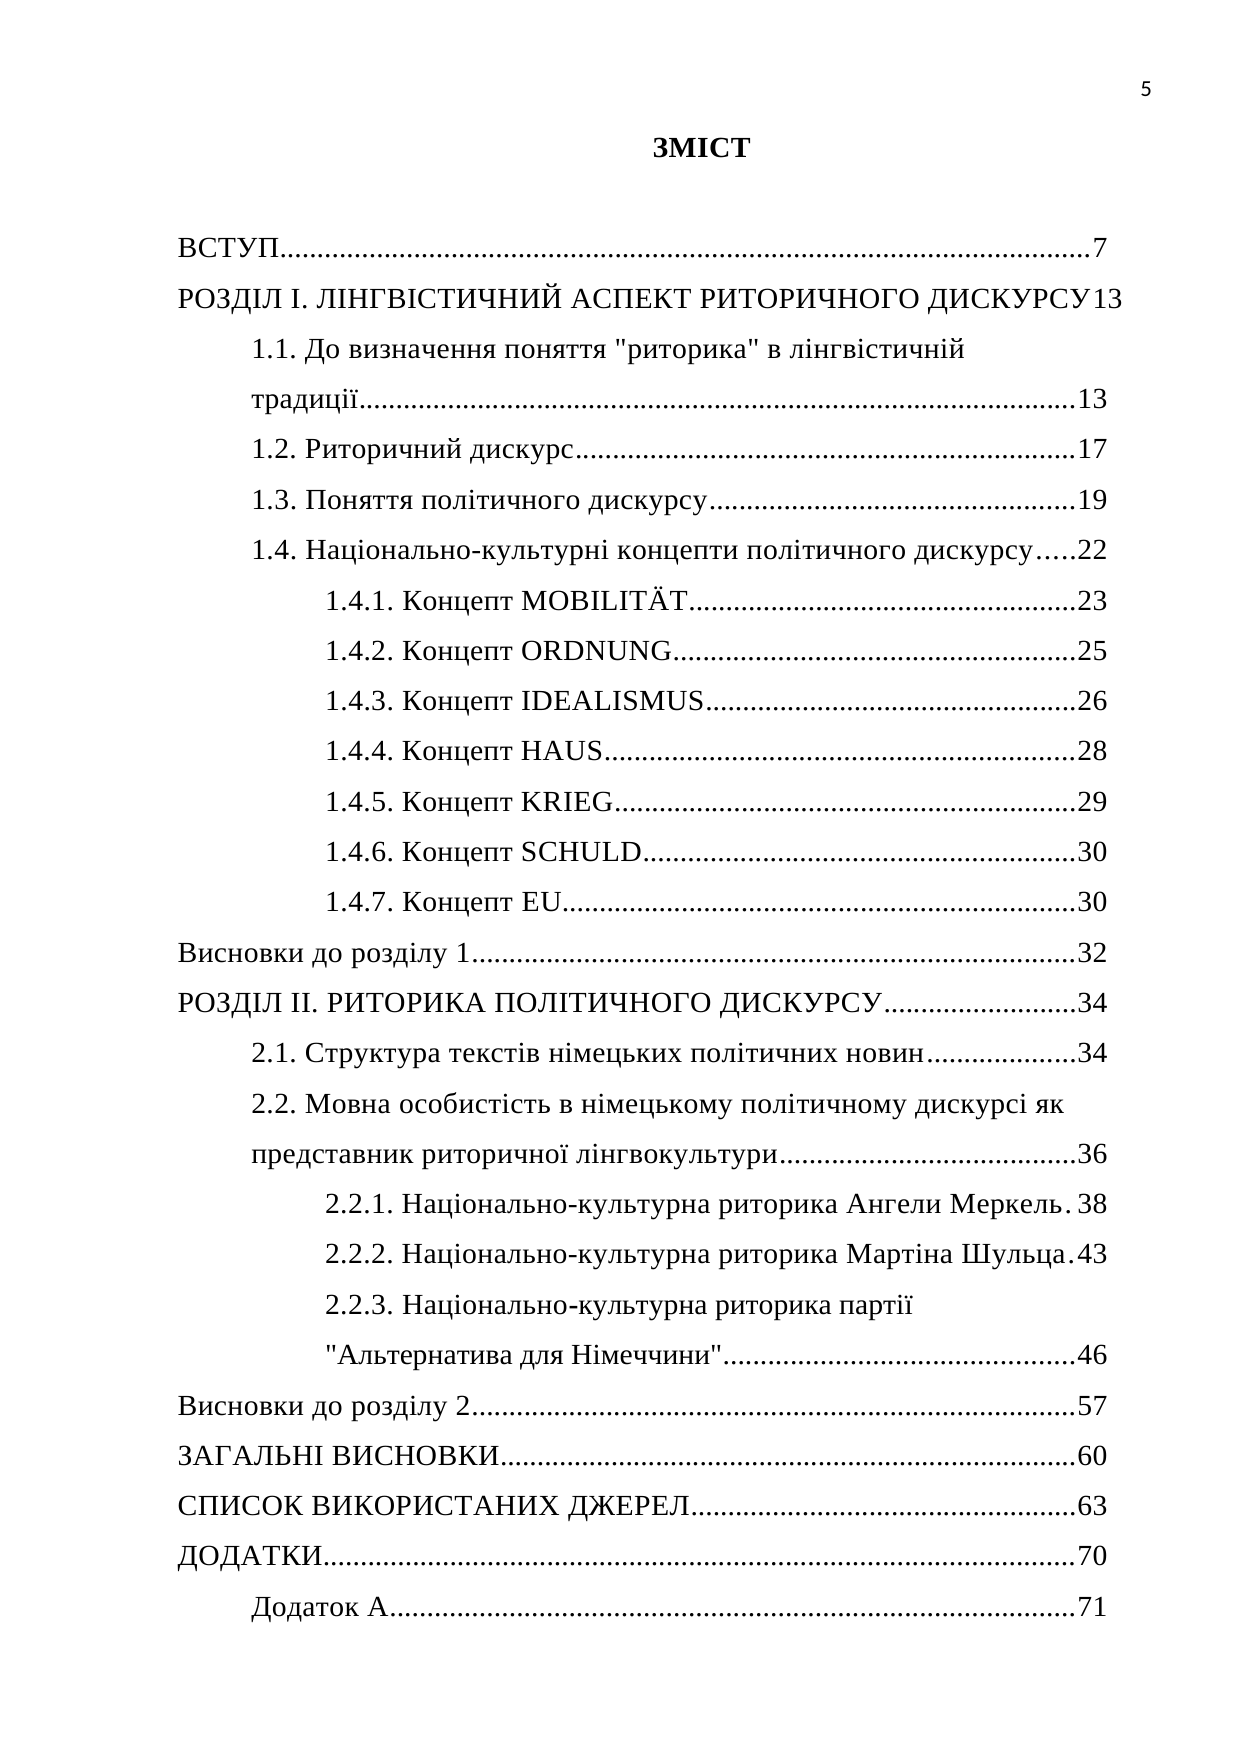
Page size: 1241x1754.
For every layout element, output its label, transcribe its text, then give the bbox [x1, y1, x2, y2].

text Додаток А 71 [177, 1589, 1152, 1622]
text 1.4.2. Концепт ORDNUNG 25 [177, 633, 1152, 666]
text ЗМІСТ [177, 130, 1152, 163]
text "Альтернатива для Німеччини" 46 [251, 1337, 1152, 1371]
text представник риторичної лінгвокультури 36 [177, 1136, 1152, 1169]
text 1.1. До визначення поняття "риторика" в лінгвістичній [177, 331, 1152, 364]
text ЗАГАЛЬНІ ВИСНОВКИ 60 [177, 1438, 1152, 1471]
text Висновки до розділу 2 57 [177, 1388, 1152, 1421]
text 1.4.7. Концепт EU 30 [177, 884, 1152, 918]
text 2.2.1. Національно-культурна риторика Ангели Меркель 38 [251, 1186, 1152, 1220]
text 2.2.3. Національно-культурна риторика партії [251, 1287, 1152, 1321]
text 1.4.4. Концепт HAUS 28 [177, 733, 1152, 767]
text 1.4.5. Концепт KRIEG 29 [177, 784, 1152, 817]
text традиції 13 [177, 381, 1152, 415]
text ВСТУП 7 [177, 230, 1152, 264]
text 2.2. Мовна особистість в німецькому політичному дискурсі як [177, 1086, 1152, 1119]
text 2.2.2. Національно-культурна риторика Мартіна Шульца 43 [251, 1237, 1152, 1270]
text 1.2. Риторичний дискурс 17 [177, 432, 1152, 465]
text 1.4. Національно-культурні концепти політичного дискурсу 22 [177, 532, 1152, 566]
text СПИСОК ВИКОРИСТАНИХ ДЖЕРЕЛ 63 [177, 1488, 1152, 1522]
text Висновки до розділу 1 32 [177, 935, 1152, 968]
text РОЗДІЛ I. ЛІНГВІСТИЧНИЙ АСПЕКТ РИТОРИЧНОГО ДИСКУРСУ 13 [177, 281, 1152, 314]
text 1.4.6. Концепт SCHULD 30 [177, 834, 1152, 868]
text 2.1. Структура текстів німецьких політичних новин 34 [177, 1035, 1152, 1069]
text 1.4.1. Концепт MOBILITÄT 23 [177, 583, 1152, 616]
text ДОДАТКИ 70 [177, 1538, 1152, 1572]
text РОЗДІЛ II. РИТОРИКА ПОЛІТИЧНОГО ДИСКУРСУ 34 [177, 985, 1152, 1019]
text 1.3. Поняття політичного дискурсу 19 [177, 482, 1152, 516]
text 1.4.3. Концепт IDEALISMUS 26 [177, 683, 1152, 717]
